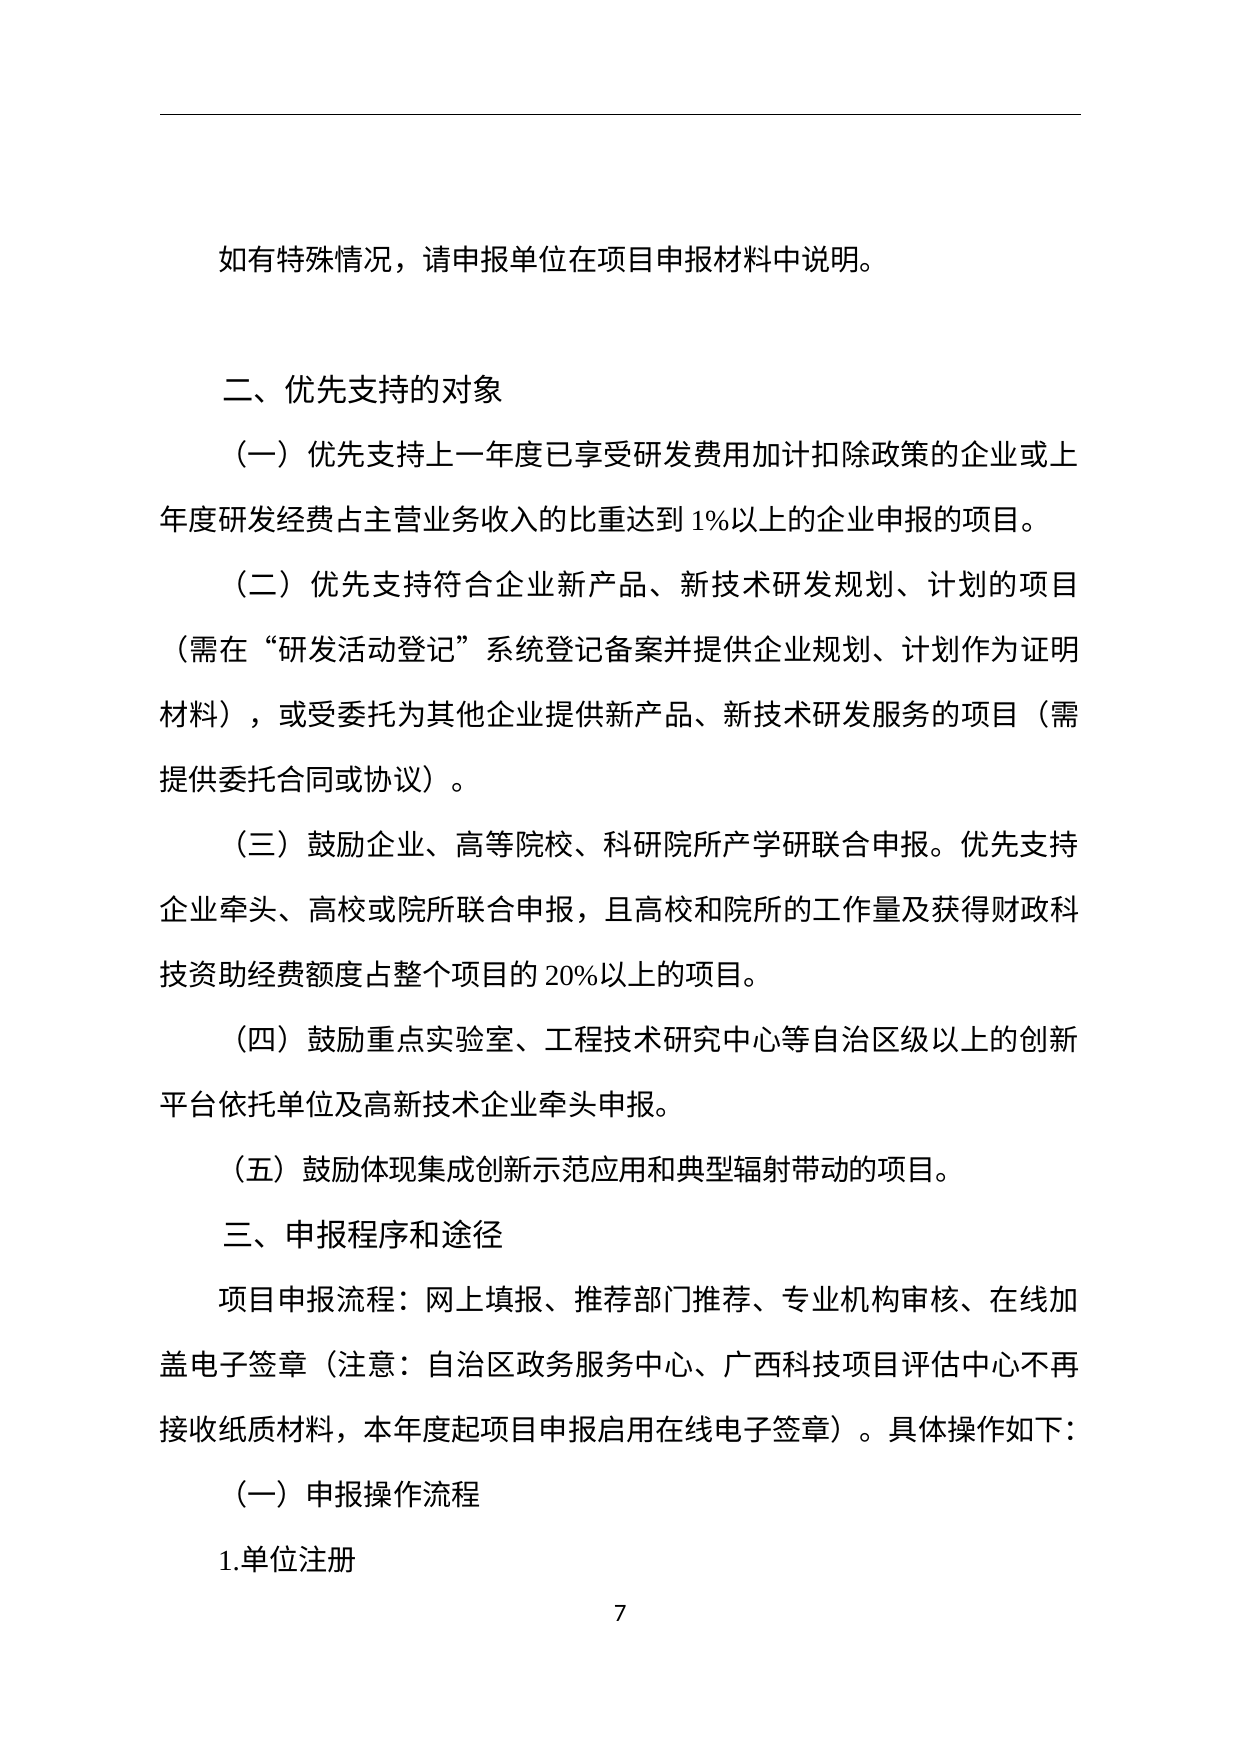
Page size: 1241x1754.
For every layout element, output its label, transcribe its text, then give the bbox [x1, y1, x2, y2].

text 1.单位注册 [159, 1525, 1081, 1590]
text 项目申报流程：网上填报、推荐部门推荐、专业机构审核、在线加盖电子签章（注意：自治区政务服务中心、广西科技项目评估中心不再接收纸质材料，本年度起项目申报启用在线电子签章）。具体操作如下： [159, 1265, 1081, 1460]
text （四）鼓励重点实验室、工程技术研究中心等自治区级以上的创新平台依托单位及高新技术企业牵头申报。 [159, 1005, 1081, 1135]
text （三）鼓励企业、高等院校、科研院所产学研联合申报。优先支持企业牵头、高校或院所联合申报，且高校和院所的工作量及获得财政科技资助经费额度占整个项目的20%以上的项目。 [159, 810, 1081, 1005]
text （一）申报操作流程 [159, 1460, 1081, 1525]
text （五）鼓励体现集成创新示范应用和典型辐射带动的项目。 [159, 1135, 1081, 1200]
text （二）优先支持符合企业新产品、新技术研发规划、计划的项目（需在“研发活动登记”系统登记备案并提供企业规划、计划作为证明材料），或受委托为其他企业提供新产品、新技术研发服务的项目（需提供委托合同或协议）。 [159, 550, 1081, 810]
text 如有特殊情况，请申报单位在项目申报材料中说明。 [159, 225, 1081, 290]
text 二、优先支持的对象 [159, 355, 1081, 420]
text 三、申报程序和途径 [159, 1200, 1081, 1265]
text （一）优先支持上一年度已享受研发费用加计扣除政策的企业或上年度研发经费占主营业务收入的比重达到1%以上的企业申报的项目。 [159, 420, 1081, 550]
